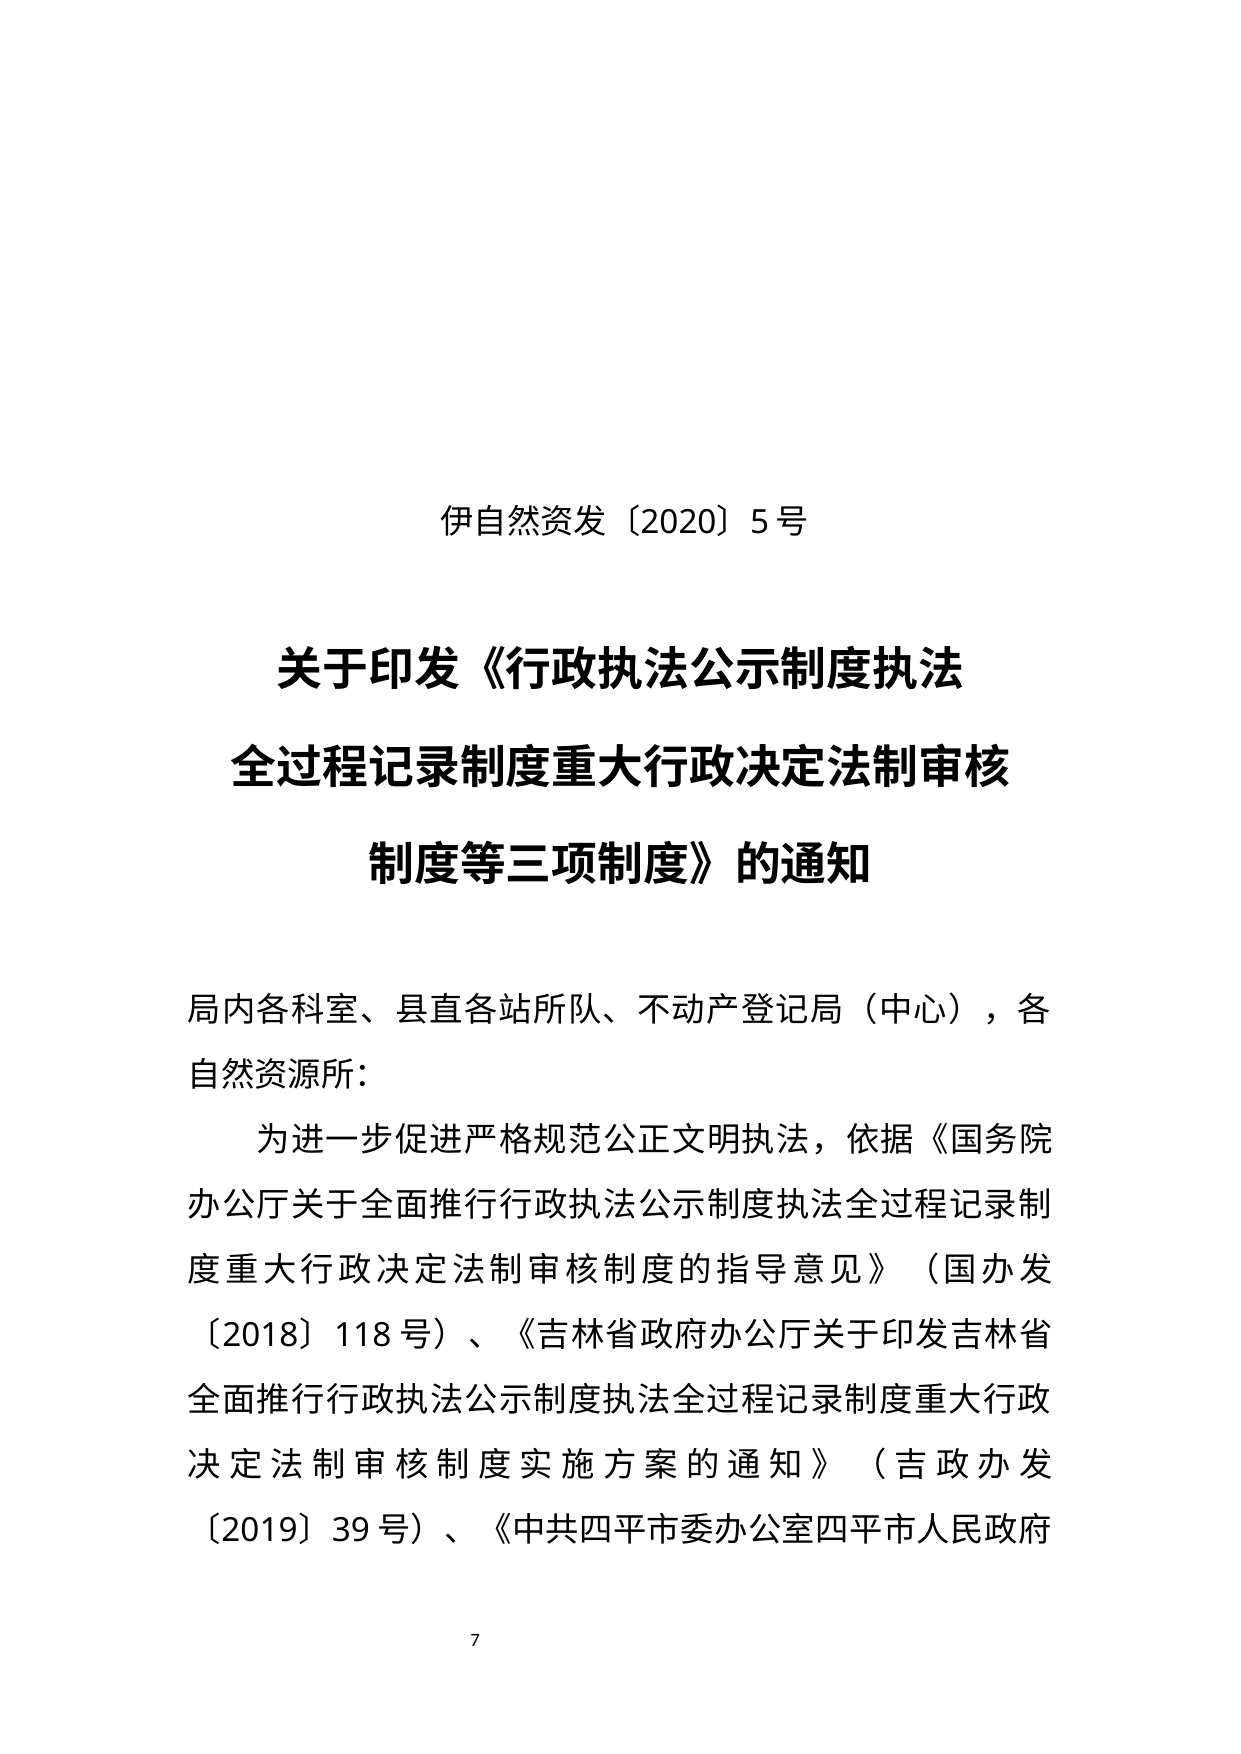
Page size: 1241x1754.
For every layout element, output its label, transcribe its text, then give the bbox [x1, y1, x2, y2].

text 关于印发《行政执法公示制度执法 全过程记录制度重大行政决定法制审核 [187, 617, 1053, 812]
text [187, 1104, 1053, 1559]
text 局内各科室、县直各站所队、不动产登记局（中心），各自然资源所： [187, 974, 1053, 1104]
text 伊自然资发〔2020〕5号 [187, 487, 1053, 552]
text 制度等三项制度》的通知 [187, 812, 1053, 909]
